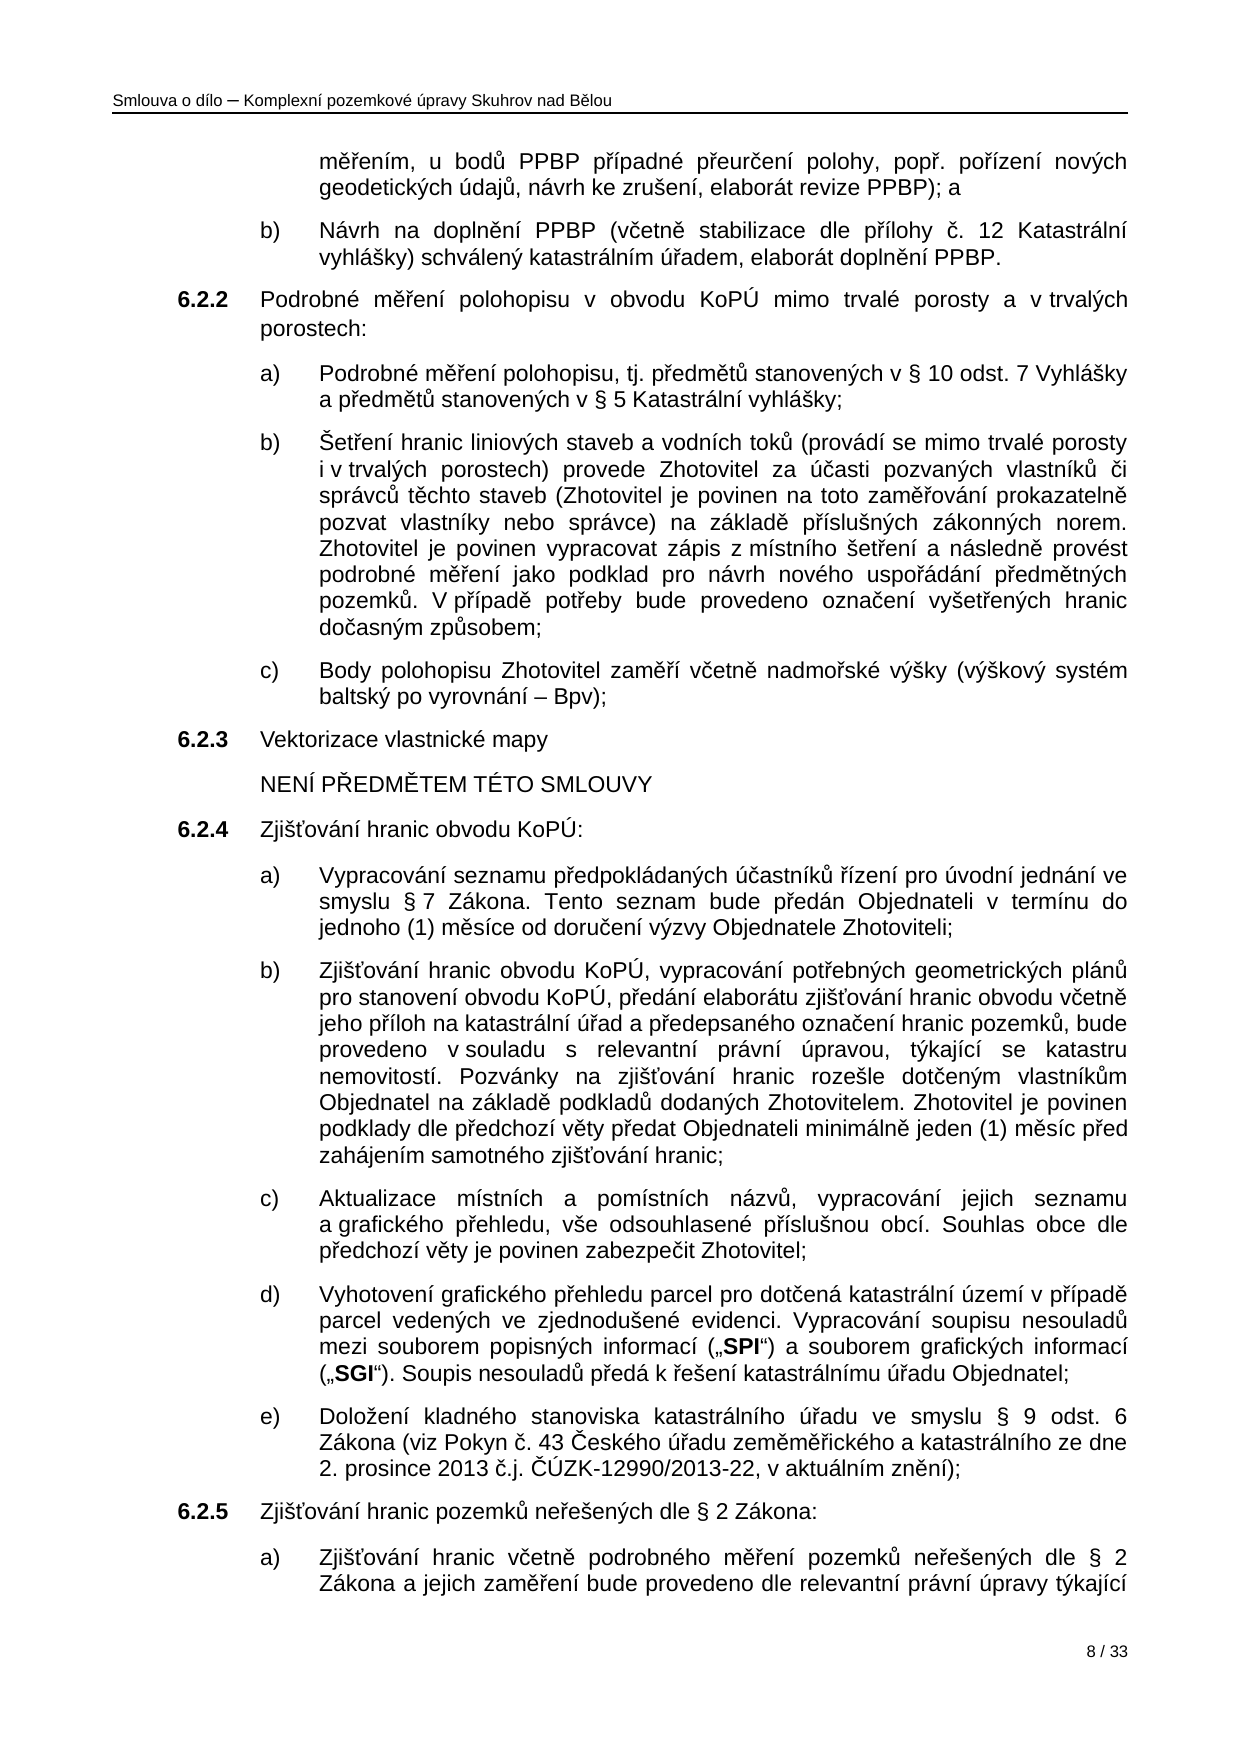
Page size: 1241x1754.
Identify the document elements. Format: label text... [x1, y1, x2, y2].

list NENÍ PŘEDMĚTEM TÉTO SMLOUVY [260, 771, 1128, 798]
text Zjišťování hranic obvodu KoPÚ: [177, 816, 1128, 843]
list Vypracování seznamu předpokládaných účastníků řízení pro úvodní jednání ve smyslu § 7 Zákona. Tento seznam bude předán Objednateli v termínu do jednoho (1) měsíce od doručení výzvy Objednatele Zhotoviteli; [260, 862, 1128, 941]
text Vektorizace vlastnické mapy [177, 726, 1128, 753]
list Návrh na doplnění PPBP (včetně stabilizace dle přílohy č. 12 Katastrální vyhlášky) schválený katastrálním úřadem, elaborát doplnění PPBP. [260, 217, 1128, 270]
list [260, 1543, 1128, 1596]
list Podrobné měření polohopisu, tj. předmětů stanovených v § 10 odst. 7 Vyhlášky a předmětů stanovených v § 5 Katastrální vyhlášky; [260, 360, 1128, 413]
list Vyhotovení grafického přehledu parcel pro dotčená katastrální území v případě parcel vedených ve zjednodušené evidenci. Vypracování soupisu nesouladů mezi souborem popisných informací („SPI“) a souborem grafických informací („SGI“). Soupis nesouladů předá k řešení katastrálnímu úřadu Objednatel; [260, 1281, 1128, 1386]
list Body polohopisu Zhotovitel zaměří včetně nadmořské výšky (výškový systém baltský po vyrovnání – Bpv); [260, 657, 1128, 709]
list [260, 148, 1128, 200]
list Zjišťování hranic obvodu KoPÚ, vypracování potřebných geometrických plánů pro stanovení obvodu KoPÚ, předání elaborátu zjišťování hranic obvodu včetně jeho příloh na katastrální úřad a předepsaného označení hranic pozemků, bude provedeno v souladu s relevantní právní úpravou, týkající se katastru nemovitostí. Pozvánky na zjišťování hranic rozešle dotčeným vlastníkům Objednatel na základě podkladů dodaných Zhotovitelem. Zhotovitel je povinen podklady dle předchozí věty předat Objednateli minimálně jeden (1) měsíc před zahájením samotného zjišťování hranic; [260, 957, 1128, 1168]
list Šetření hranic liniových staveb a vodních toků (provádí se mimo trvalé porosty i v trvalých porostech) provede Zhotovitel za účasti pozvaných vlastníků či správců těchto staveb (Zhotovitel je povinen na toto zaměřování prokazatelně pozvat vlastníky nebo správce) na základě příslušných zákonných norem. Zhotovitel je povinen vypracovat zápis z místního šetření a následně provést podrobné měření jako podklad pro návrh nového uspořádání předmětných pozemků. V případě potřeby bude provedeno označení vyšetřených hranic dočasným způsobem; [260, 429, 1128, 640]
text Podrobné měření polohopisu v obvodu KoPÚ mimo trvalé porosty a v trvalých porostech: [177, 286, 1128, 341]
list Doložení kladného stanoviska katastrálního úřadu ve smyslu § 9 odst. 6 Zákona (viz Pokyn č. 43 Českého úřadu zeměměřického a katastrálního ze dne 2. prosince 2013 č.j. ČÚZK-12990/2013-22, v aktuálním znění); [260, 1403, 1128, 1482]
list Aktualizace místních a pomístních názvů, vypracování jejich seznamu a grafického přehledu, vše odsouhlasené příslušnou obcí. Souhlas obce dle předchozí věty je povinen zabezpečit Zhotovitel; [260, 1185, 1128, 1264]
text Zjišťování hranic pozemků neřešených dle § 2 Zákona: [177, 1498, 1128, 1525]
